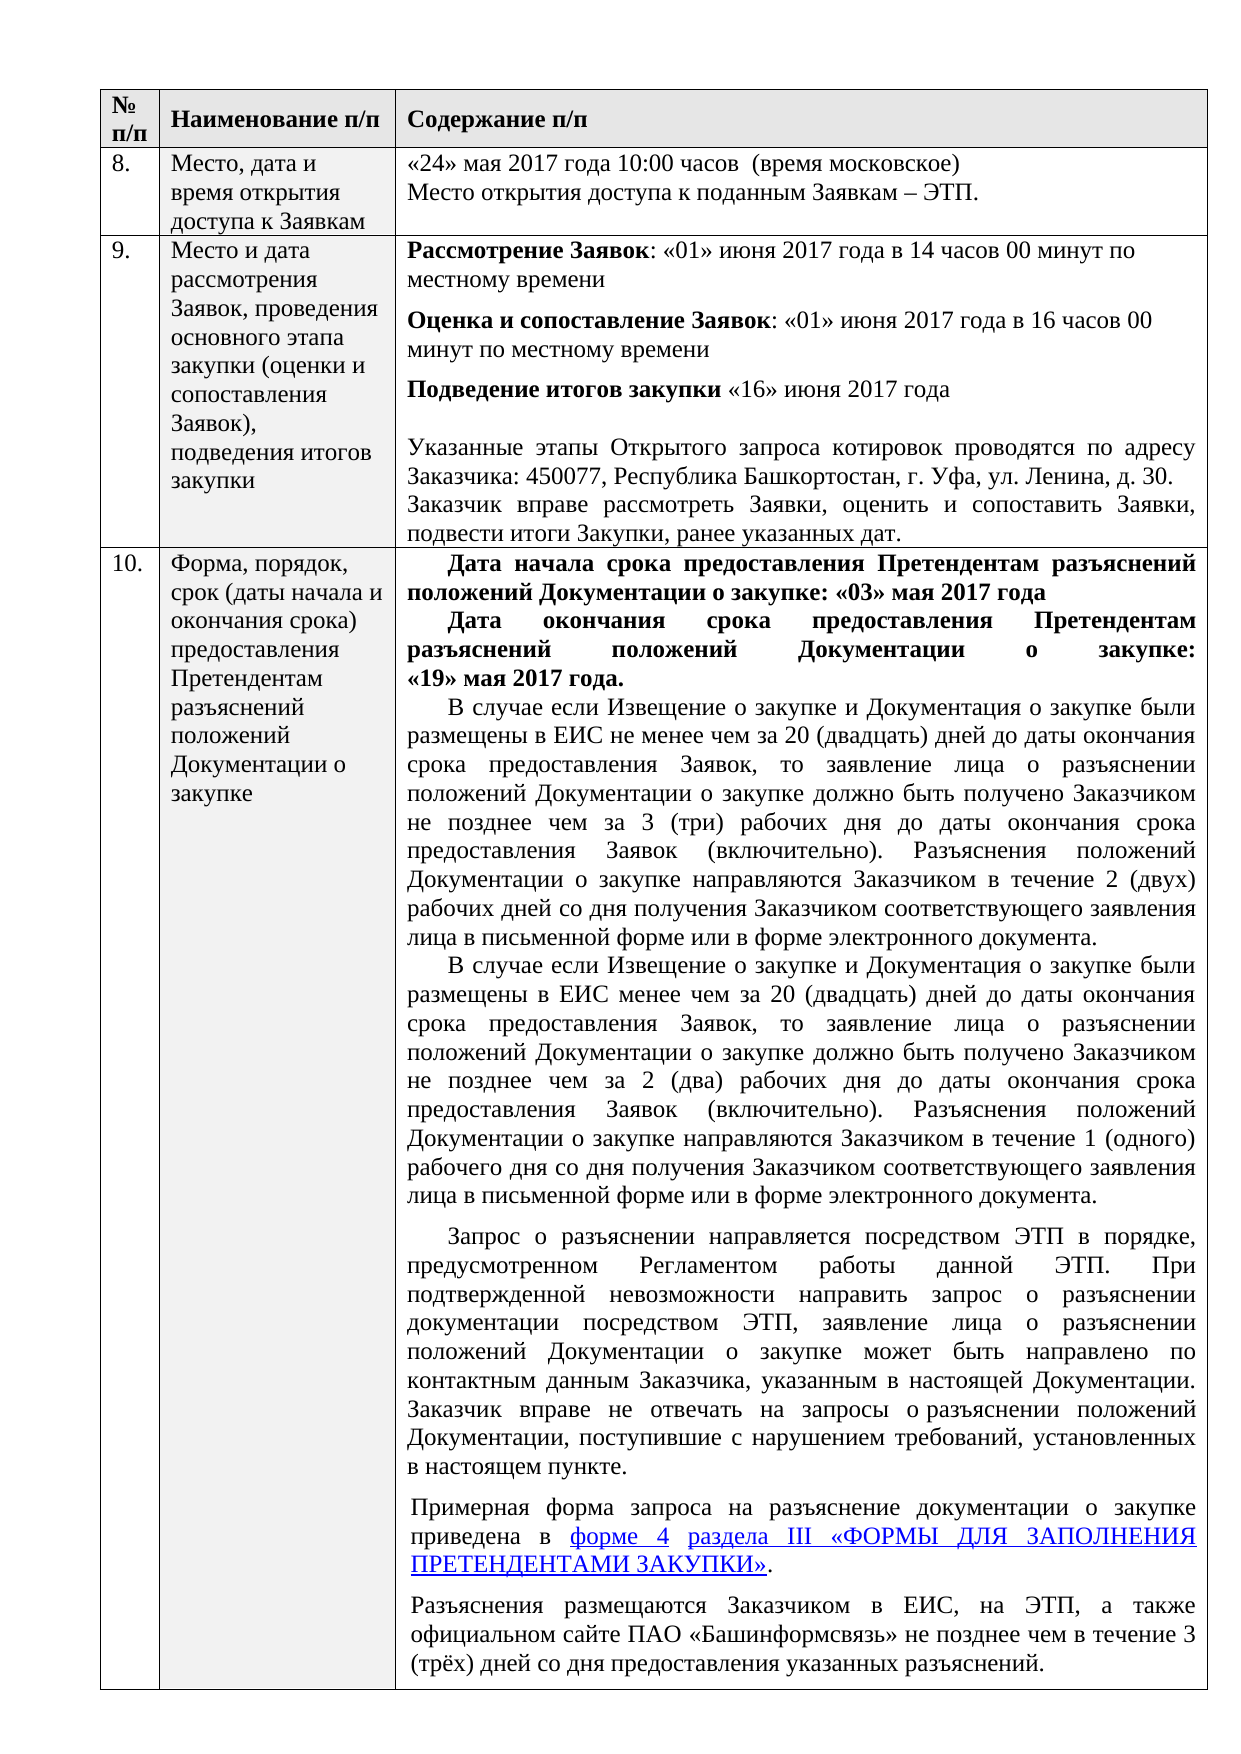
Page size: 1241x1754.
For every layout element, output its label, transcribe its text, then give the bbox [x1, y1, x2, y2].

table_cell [160, 548, 395, 1688]
table_cell Место и дата рассмотрения Заявок, проведения основного этапа закупки (оценки и сопоставления Заявок), подведения итогов закупки [160, 236, 395, 547]
table_cell [101, 236, 159, 547]
table_header Содержание п/п [396, 90, 1207, 147]
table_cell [396, 548, 1207, 1688]
table_header № п/п [101, 90, 159, 147]
table_cell [101, 148, 159, 234]
table_cell Рассмотрение Заявок: «01» июня 2017 года в 14 часов 00 минут по местному времени Оценка и сопоставление Заявок: «01» июня 2017 года в 16 часов 00 минут по местному времени Подведение итогов закупки «16» июня 2017 года Указанные этапы Открытого запроса котировок проводятся по адресу Заказчика: 450077, Республика Башкортостан, г. Уфа, ул. Ленина, д. 30. Заказчик вправе рассмотреть Заявки, оценить и сопоставить Заявки, подвести итоги Закупки, ранее указанных дат. [396, 236, 1207, 547]
table_cell [101, 548, 159, 1688]
table_cell Место, дата и время открытия доступа к Заявкам [160, 148, 395, 234]
table_header Наименование п/п [160, 90, 395, 147]
table_cell «24» мая 2017 года 10:00 часов (время московское) Место открытия доступа к поданным Заявкам – ЭТП. [396, 148, 1207, 234]
